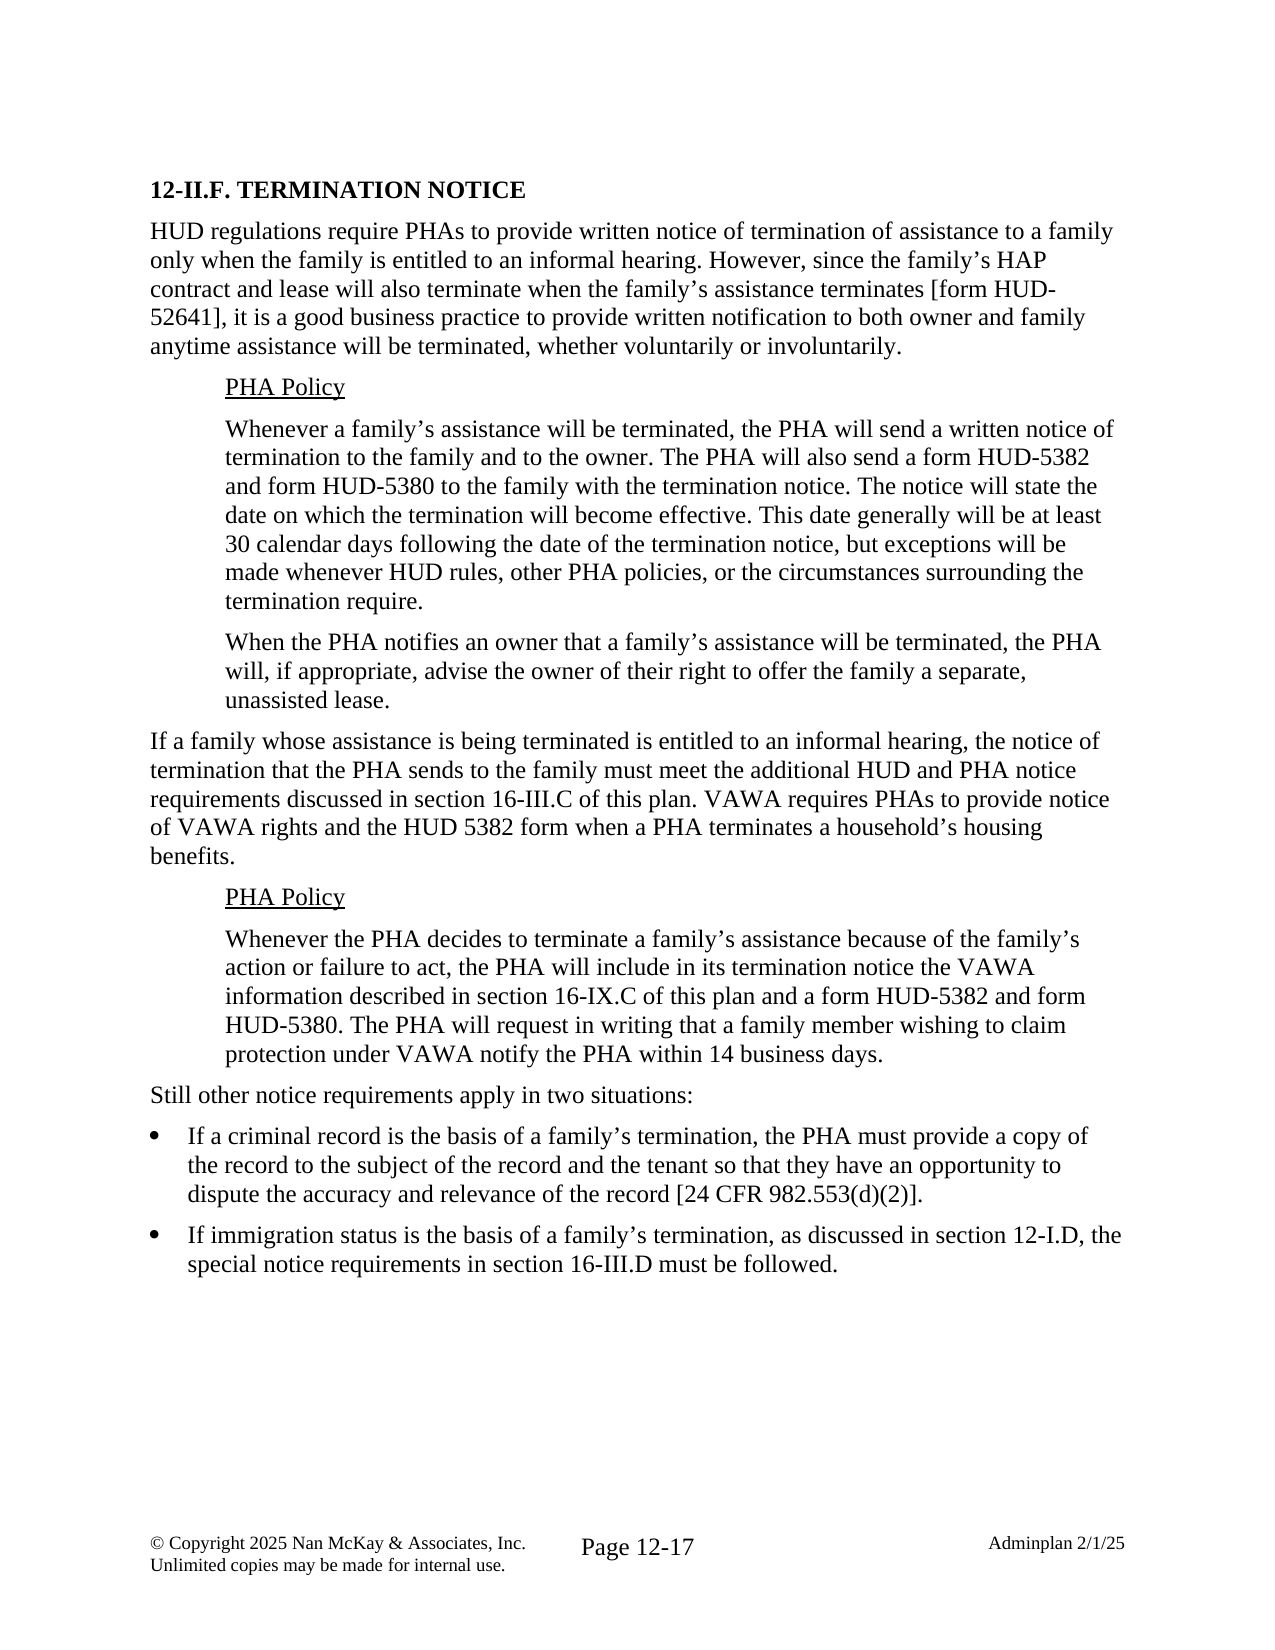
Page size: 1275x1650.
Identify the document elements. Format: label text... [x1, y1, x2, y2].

list If a criminal record is the basis of a family’s termination, the PHA must provide a copy of the record to the subject of the record and the tenant so that they have an opportunity to dispute the accuracy and relevance of the record [24 CFR 982.553(d)(2)]. [150, 1121, 1125, 1207]
text When the PHA notifies an owner that a family’s assistance will be terminated, the PHA will, if appropriate, advise the owner of their right to offer the family a separate, unassisted lease. [225, 627, 1125, 714]
list If immigration status is the basis of a family’s termination, as discussed in section 12-I.D, the special notice requirements in section 16-III.D must be followed. [150, 1220, 1125, 1277]
text Still other notice requirements apply in two situations: [150, 1080, 1125, 1109]
text PHA Policy [225, 372, 1125, 401]
text HUD regulations require PHAs to provide written notice of termination of assistance to a family only when the family is entitled to an informal hearing. However, since the family’s HAP contract and lease will also terminate when the family’s assistance terminates [form HUD-52641], it is a good business practice to provide written notification to both owner and family anytime assistance will be terminated, whether voluntarily or involuntarily. [150, 216, 1125, 360]
text PHA Policy [225, 882, 1125, 911]
text Whenever the PHA decides to terminate a family’s assistance because of the family’s action or failure to act, the PHA will include in its termination notice the VAWA information described in section 16-IX.C of this plan and a form HUD-5382 and form HUD-5380. The PHA will request in writing that a family member wishing to claim protection under VAWA notify the PHA within 14 business days. [225, 924, 1125, 1067]
text Whenever a family’s assistance will be terminated, the PHA will send a written notice of termination to the family and to the owner. The PHA will also send a form HUD-5382 and form HUD-5380 to the family with the termination notice. The notice will state the date on which the termination will become effective. This date generally will be at least 30 calendar days following the date of the termination notice, but exceptions will be made whenever HUD rules, other PHA policies, or the circumstances surrounding the termination require. [225, 414, 1125, 615]
text If a family whose assistance is being terminated is entitled to an informal hearing, the notice of termination that the PHA sends to the family must meet the additional HUD and PHA notice requirements discussed in section 16-III.C of this plan. VAWA requires PHAs to provide notice of VAWA rights and the HUD 5382 form when a PHA terminates a household’s housing benefits. [150, 726, 1125, 870]
text 12-II.F. TERMINATION NOTICE [150, 175, 1125, 204]
